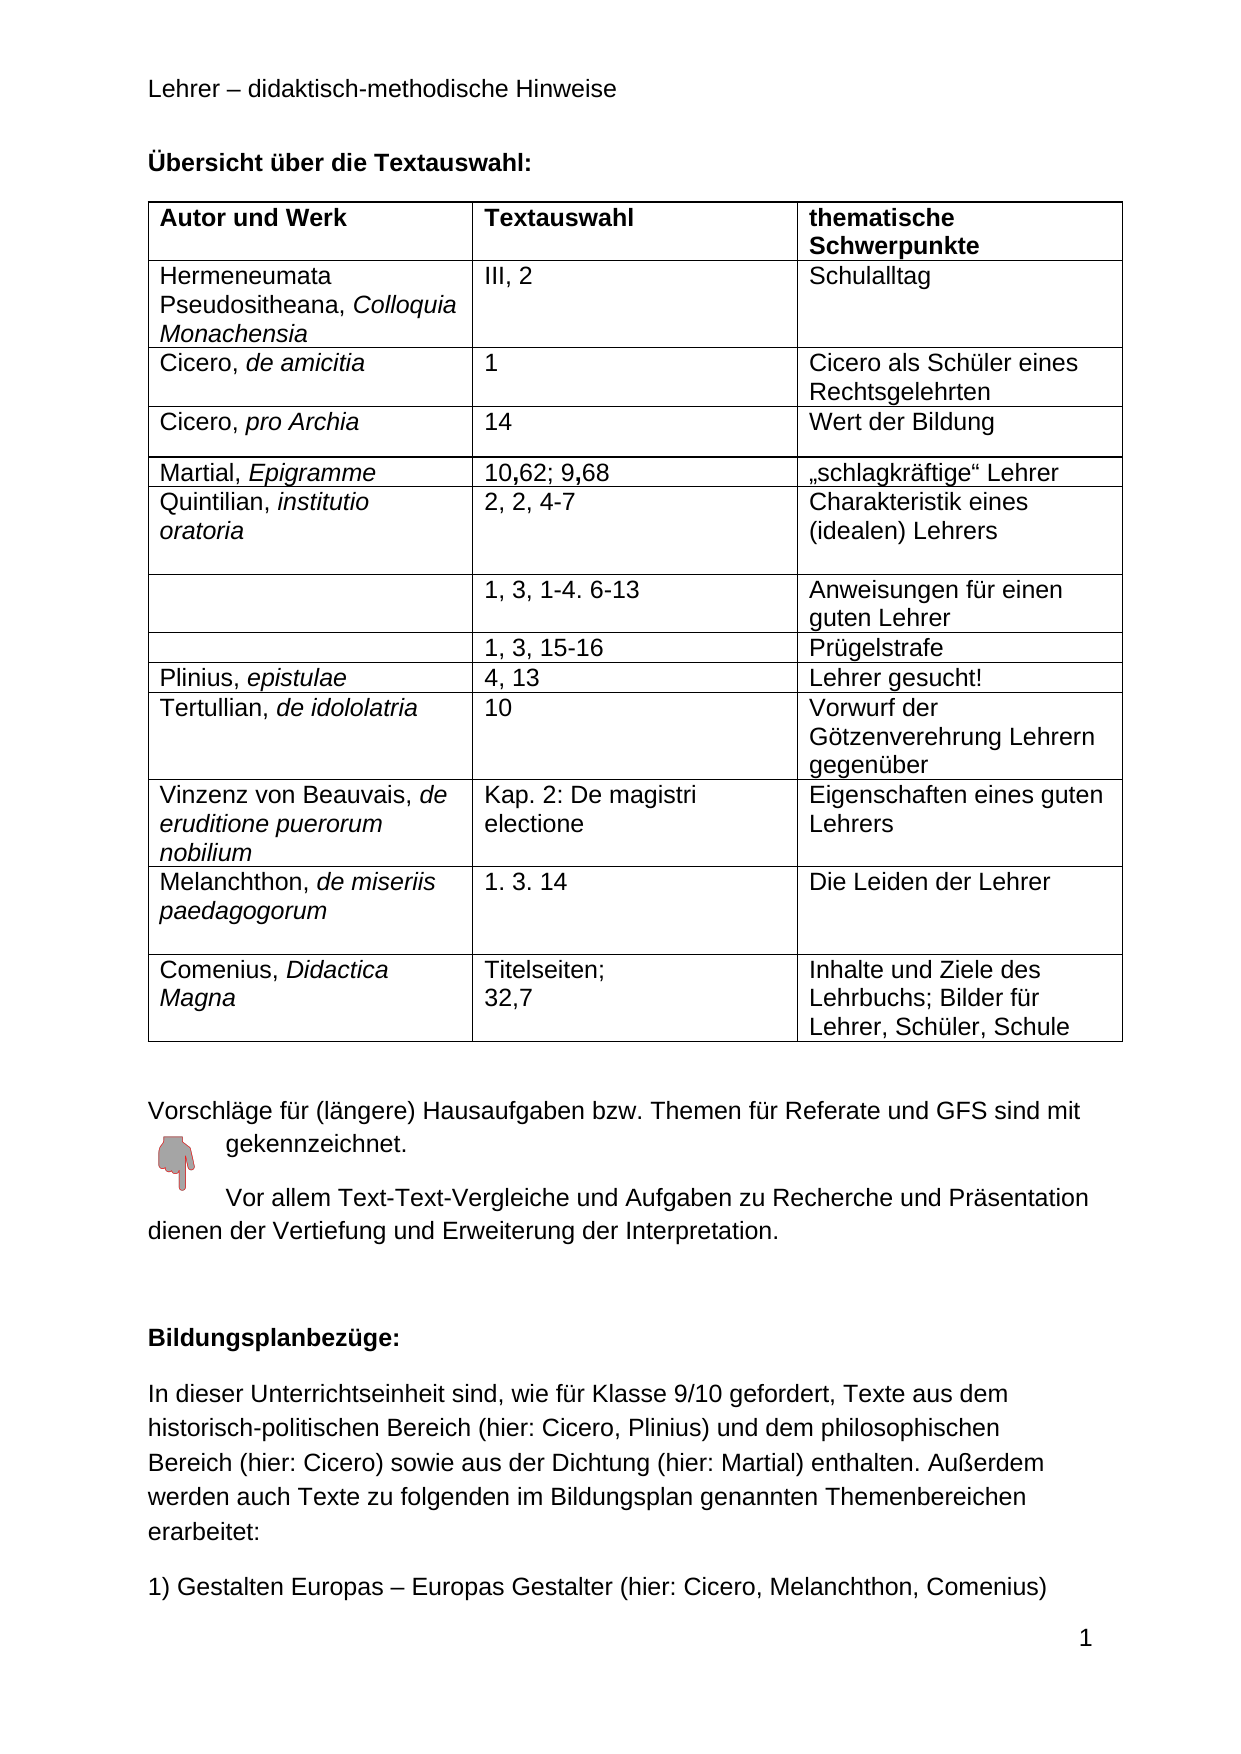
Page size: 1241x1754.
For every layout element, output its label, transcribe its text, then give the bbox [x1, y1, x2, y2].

table_cell 14 [473, 407, 797, 456]
table_cell 2, 2, 4-7 [473, 487, 797, 573]
text Übersicht über die Textauswahl: [148, 148, 1093, 176]
table_cell Melanchthon, de miseriis paedagogorum [149, 867, 472, 953]
table_cell [149, 633, 472, 662]
table_cell Cicero, de amicitia [149, 348, 472, 406]
table_cell Die Leiden der Lehrer [798, 867, 1122, 953]
table_cell Schulalltag [798, 261, 1122, 347]
text Bildungsplanbezüge: [148, 1323, 1093, 1352]
text Vor allem Text-Text-Vergleiche und Aufgaben zu Recherche und Präsentation dienen der Vertiefung und Erweiterung der Interpretation. [148, 1183, 1093, 1244]
table_header Autor und Werk [149, 203, 472, 260]
table_cell 1, 3, 1-4. 6-13 [473, 575, 797, 632]
text In dieser Unterrichtseinheit sind, wie für Klasse 9/10 gefordert, Texte aus dem historisch-politischen Bereich (hier: Cicero, Plinius) und dem philosophischen Bereich (hier: Cicero) sowie aus der Dichtung (hier: Martial) enthalten. Außerdem werden auch Texte zu folgenden im Bildungsplan genannten Themenbereichen erarbeitet: [148, 1379, 1093, 1545]
table_cell Eigenschaften eines guten Lehrers [798, 780, 1122, 866]
table_cell Inhalte und Ziele des Lehrbuchs; Bilder für Lehrer, Schüler, Schule [798, 955, 1122, 1041]
table_cell Charakteristik eines (idealen) Lehrers [798, 487, 1122, 573]
table_header thematische Schwerpunkte [798, 203, 1122, 260]
table_header Textauswahl [473, 203, 797, 260]
table_cell 10,62; 9,68 [473, 458, 797, 486]
table_cell Kap. 2: De magistri electione [473, 780, 797, 866]
table_cell Prügelstrafe [798, 633, 1122, 662]
table_cell „schlagkräftige“ Lehrer [798, 458, 1122, 486]
text 1) Gestalten Europas – Europas Gestalter (hier: Cicero, Melanchthon, Comenius) [148, 1572, 1093, 1601]
table_cell Titelseiten; 32,7 [473, 955, 797, 1041]
table_cell Comenius, Didactica Magna [149, 955, 472, 1041]
table_cell Wert der Bildung [798, 407, 1122, 456]
table_cell Martial, Epigramme [149, 458, 472, 486]
table_cell 1, 3, 15-16 [473, 633, 797, 662]
table_cell Lehrer gesucht! [798, 663, 1122, 692]
table_cell 1 [473, 348, 797, 406]
table_cell Anweisungen für einen guten Lehrer [798, 575, 1122, 632]
table_cell Tertullian, de idololatria [149, 693, 472, 779]
table_cell III, 2 [473, 261, 797, 347]
table_cell Cicero, pro Archia [149, 407, 472, 456]
table_cell Quintilian, institutio oratoria [149, 487, 472, 573]
table_cell Vorwurf der Götzenverehrung Lehrern gegenüber [798, 693, 1122, 779]
picture [146, 1133, 207, 1194]
table_cell Cicero als Schüler eines Rechtsgelehrten [798, 348, 1122, 406]
table_cell Vinzenz von Beauvais, de eruditione puerorum nobilium [149, 780, 472, 866]
table_cell 10 [473, 693, 797, 779]
text Vorschläge für (längere) Hausaufgaben bzw. Themen für Referate und GFS sind mit gekennzeichnet. [148, 1096, 1093, 1157]
table_cell Plinius, epistulae [149, 663, 472, 692]
table_cell [149, 575, 472, 632]
table_cell Hermeneumata Pseudositheana, Colloquia Monachensia [149, 261, 472, 347]
table_cell 1. 3. 14 [473, 867, 797, 953]
table_cell 4, 13 [473, 663, 797, 692]
